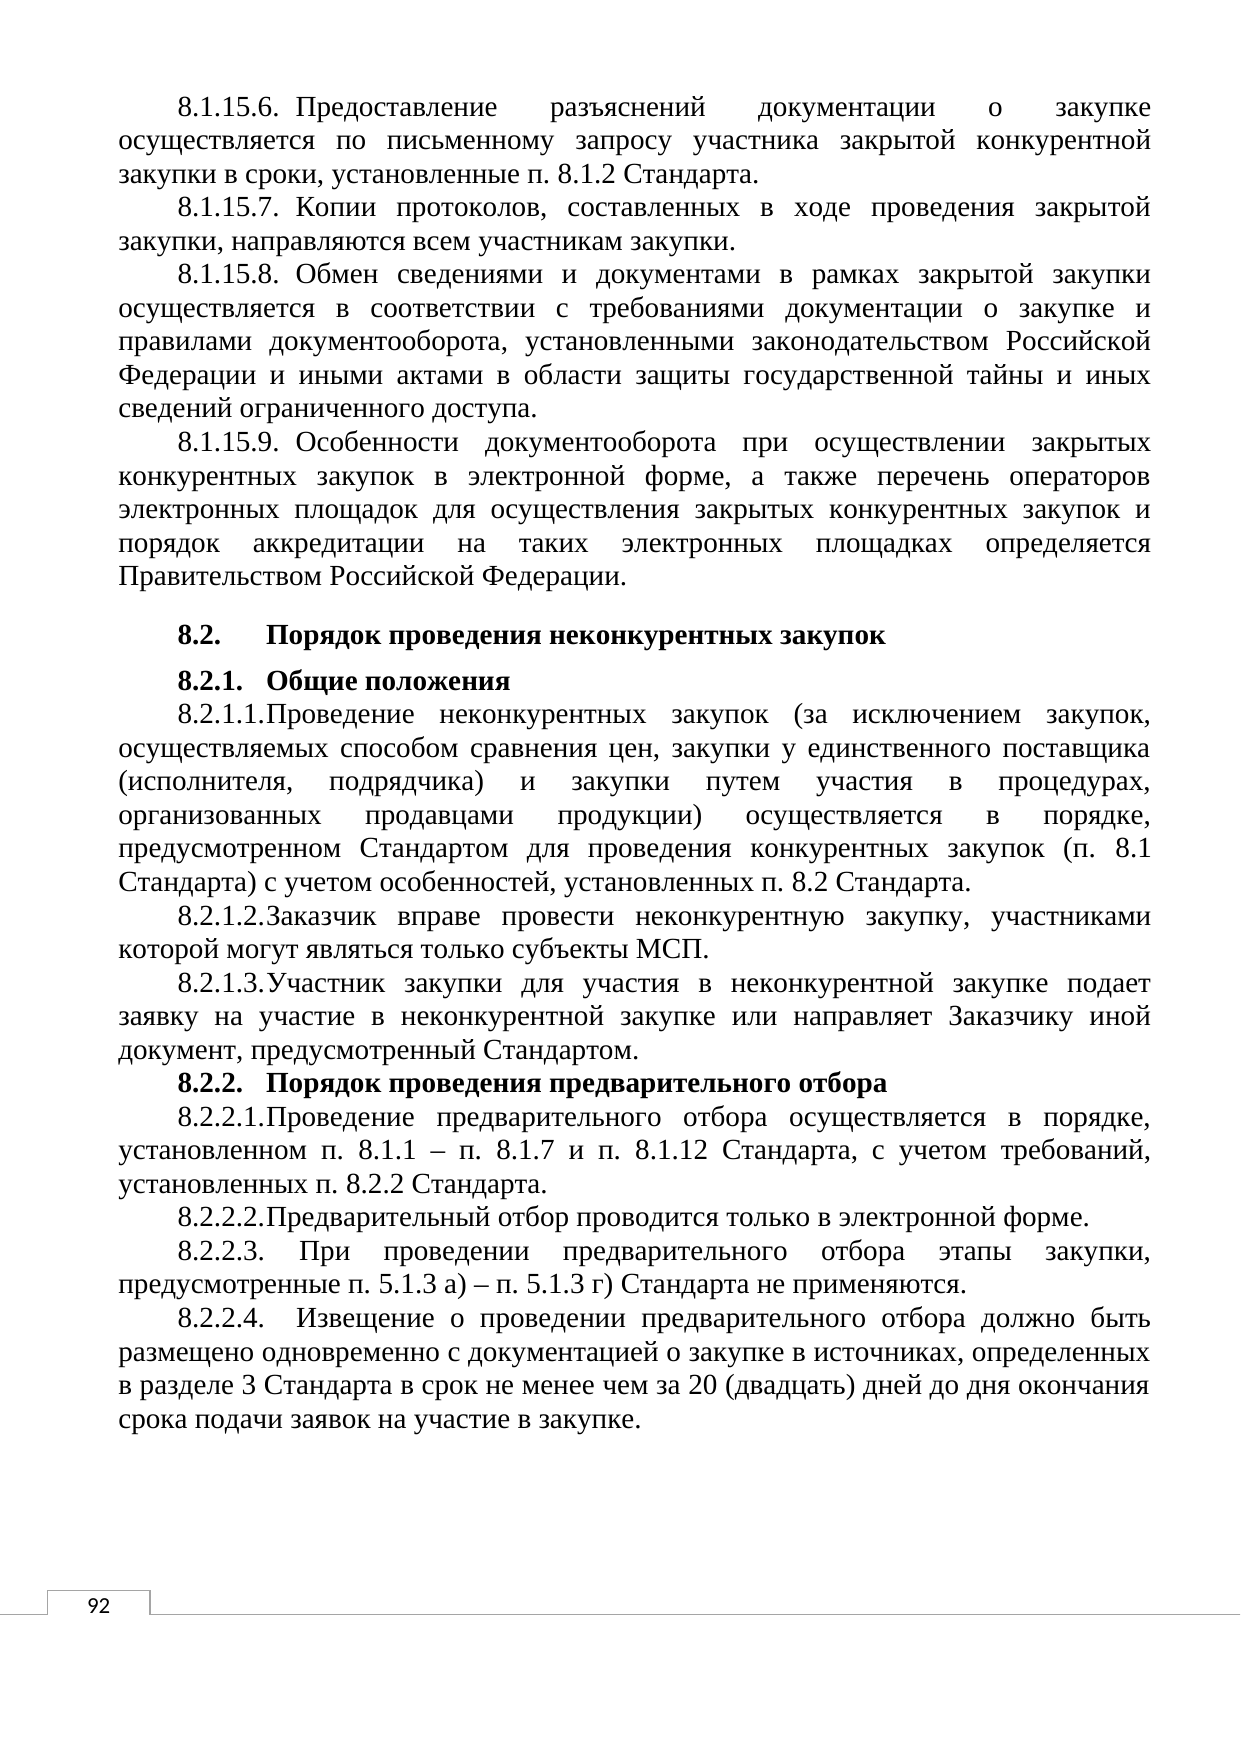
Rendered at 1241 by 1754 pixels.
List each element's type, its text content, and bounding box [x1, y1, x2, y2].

list Участник закупки для участия в неконкурентной закупке подает заявку на участие в неконкурентной закупке или направляет Заказчику иной документ, предусмотренный Стандартом. [118, 223, 1152, 323]
list Извещение о проведении предварительного отбора должно быть размещено одновременно с документацией о закупке в источниках, определенных в разделе 3 Стандарта в срок не менее чем за 20 (двадцать) дней до дня окончания срока подачи заявок на участие в закупке. [118, 558, 1152, 692]
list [118, 89, 1152, 156]
list Предварительный отбор проводится только в электронной форме. [118, 458, 1152, 491]
list Проведение предварительного отбора осуществляется в порядке, установленном п. 8.1.1 – п. 8.1.7 и п. 8.1.12 Стандарта, с учетом требований, установленных п. 8.2.2 Стандарта. [118, 357, 1152, 458]
list Заказчик вправе провести неконкурентную закупку, участниками которой могут являться только субъекты МСП. [118, 156, 1152, 223]
list Выбор победителей предварительного отбора может осуществляться либо по совокупности отборочных и оценочных критериев, установленных документацией о закупке (при этом применение ценовых критериев оценки заявки не является обязательным), либо только по отборочным критериям. [118, 692, 1152, 827]
list По результатам предварительного отбора Заказчик выбирает несколько победителей и заключает с ними соглашения о проведении в дальнейшем среди таких победителей запросов цен (п. 5.1.1.2 б)). В случае если по результатам предварительного отбора победителем признается только один участник закупки, закупка признается несостоявшейся и соглашение с таким участником не заключается. Срок действия результатов предварительного отбора и заключаемых с победителями соглашений не может превышать пять лет с момента подведения итогов предварительного отбора. [118, 827, 1152, 1095]
list При проведении предварительного отбора этапы закупки, предусмотренные п. 5.1.3 а) – п. 5.1.3 г) Стандарта не применяются. [118, 491, 1152, 558]
list Заказчик вправе проводить процедуру «донабора» (путем проведения закупки способом предварительного отбора) в целях обеспечения возможности потенциальным поставщикам (исполнителям, подрядчикам) принять участие в последующих запросах цен среди победителей предварительного отбора. «Донабор» осуществляется на условиях первоначально проведенного предварительного отбора за исключением случаев, когда изменение условий закупки связано с изменением требований законодательства, технических регламентов, документов, принятых в соответствии с законодательством Российской Федерации о стандартизации и иных аналогичных случаев, а также случаев, предусмотренных решением ЦЗО Заказчика». [118, 1095, 1152, 1430]
list Порядок проведения предварительного отбора [118, 323, 1152, 357]
